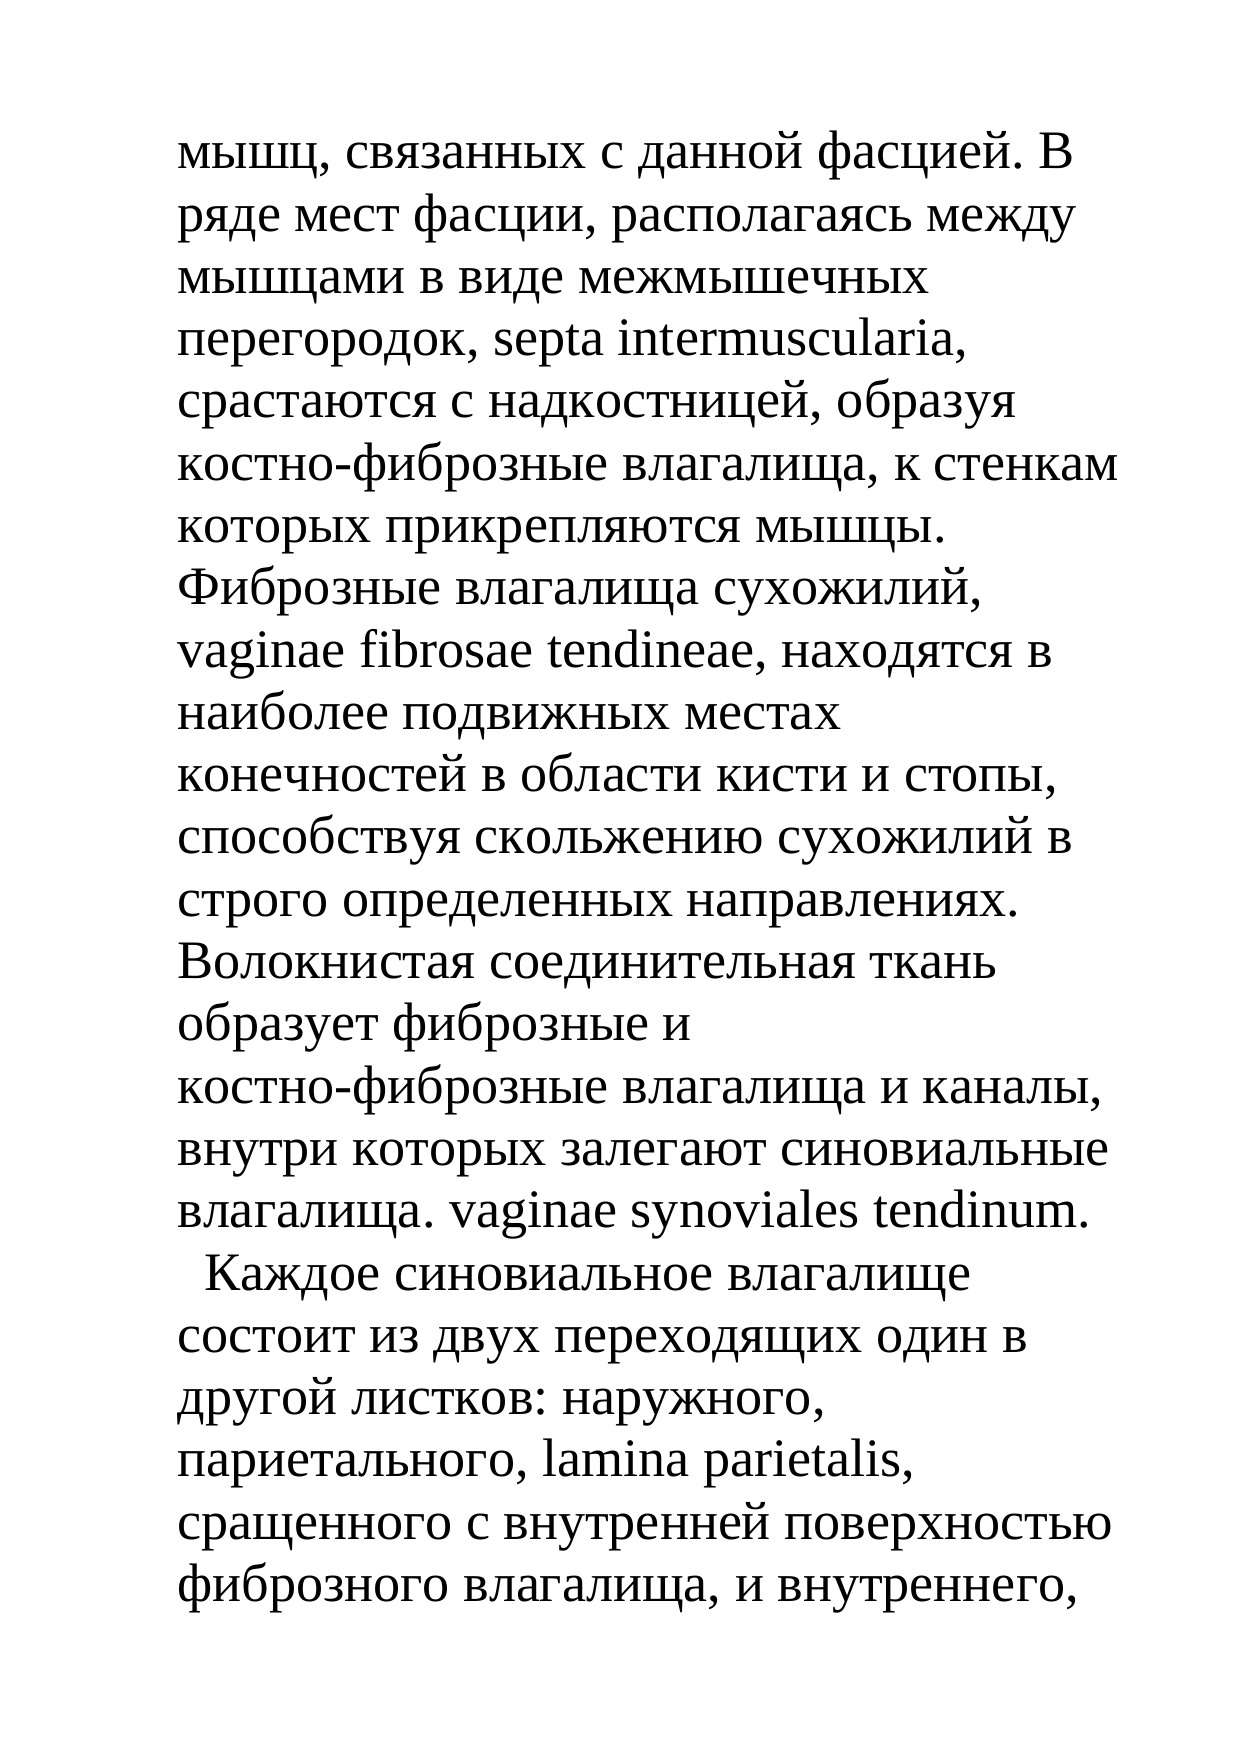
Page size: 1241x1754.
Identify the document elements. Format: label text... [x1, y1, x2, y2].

text vaginae fibrosae tendineae, находятся в [177, 616, 1152, 679]
text влагалища. vaginae synoviales tendinum. [177, 1177, 1152, 1239]
text другой листков: наружного, [177, 1364, 1152, 1426]
text срастаются с надкостницей, образуя [177, 367, 1152, 429]
text способствуя скольжению сухожилий в [177, 803, 1152, 866]
text Волокнистая соединительная ткань [177, 928, 1152, 990]
text образует фиброзные и [177, 990, 1152, 1052]
text перегородок, septa intermuscularia, [177, 305, 1152, 367]
text конечностей в области кисти и стопы, [177, 741, 1152, 803]
text внутри которых залегают синовиальные [177, 1115, 1152, 1177]
text костно-фиброзные влагалища, к стенкам [177, 429, 1152, 492]
text сращенного с внутренней поверхностью [177, 1488, 1152, 1551]
text ряде мест фасции, располагаясь между [177, 180, 1152, 243]
text строго определенных направлениях. [177, 866, 1152, 928]
text которых прикрепляются мышцы. [177, 492, 1152, 554]
text мышц, связанных с данной фасцией. В [177, 118, 1152, 180]
text Каждое синовиальное влагалище [177, 1239, 1152, 1302]
text костно-фиброзные влагалища и каналы, [177, 1052, 1152, 1115]
text фиброзного влагалища, и внутреннего, [177, 1551, 1152, 1613]
text состоит из двух переходящих один в [177, 1302, 1152, 1364]
text мышцами в виде межмышечных [177, 243, 1152, 305]
text Фиброзные влагалища сухожилий, [177, 554, 1152, 616]
text париетального, lamina parietalis, [177, 1426, 1152, 1488]
text наиболее подвижных местах [177, 679, 1152, 741]
